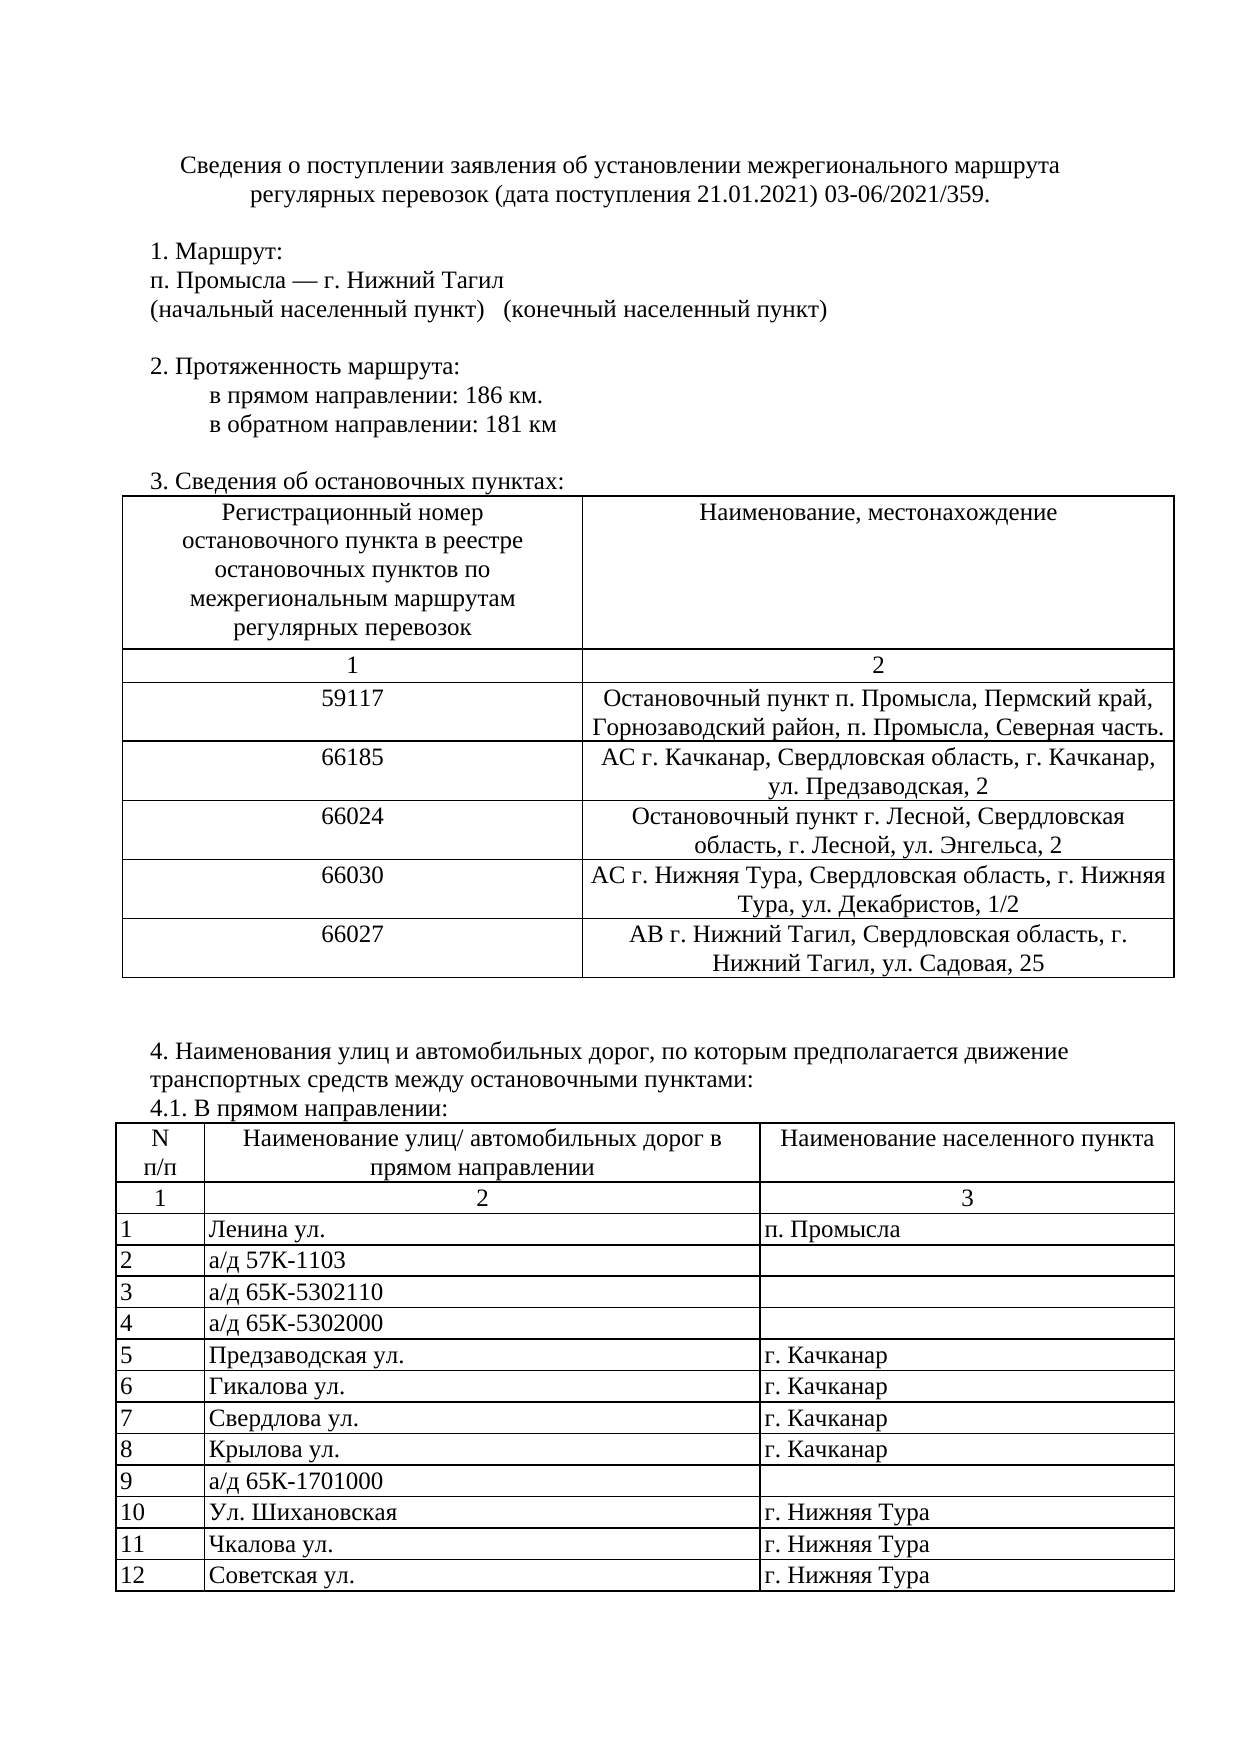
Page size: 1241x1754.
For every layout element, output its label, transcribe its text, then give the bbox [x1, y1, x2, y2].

table_cell г. Нижняя Тура [761, 1560, 1174, 1590]
table_cell 2 [117, 1246, 204, 1275]
table_cell 1 [117, 1214, 204, 1244]
table_cell а/д 65К-5302000 [205, 1308, 759, 1338]
table_cell Ленина ул. [205, 1214, 759, 1244]
table_cell 66024 [123, 801, 582, 858]
table_cell 10 [117, 1497, 204, 1527]
table_cell 12 [117, 1560, 204, 1590]
table_cell Остановочный пункт г. Лесной, Свердловская область, г. Лесной, ул. Энгельса, 2 [583, 801, 1173, 858]
text 1. Маршрут: [150, 236, 1090, 265]
table_cell 7 [117, 1403, 204, 1433]
table_cell Остановочный пункт п. Промысла, Пермский край, Горнозаводский район, п. Промысла, Северная часть. [583, 683, 1173, 740]
table_cell 11 [117, 1529, 204, 1558]
table_cell 5 [117, 1340, 204, 1370]
text 4.1. В прямом направлении: [150, 1093, 1090, 1122]
table_cell 1 [123, 650, 582, 681]
table_cell а/д 65К-1701000 [205, 1466, 759, 1496]
text (начальный населенный пункт) (конечный населенный пункт) [150, 294, 1090, 322]
table_cell г. Нижняя Тура [761, 1529, 1174, 1558]
table_cell 3 [761, 1183, 1174, 1212]
text 2. Протяженность маршрута: [150, 351, 1090, 380]
table_cell а/д 57К-1103 [205, 1246, 759, 1275]
table_cell 8 [117, 1434, 204, 1464]
table_cell [761, 1466, 1174, 1496]
table_header Регистрационный номер остановочного пункта в реестре остановочных пунктов по межрегиональным маршрутам регулярных перевозок [123, 497, 582, 648]
text в обратном направлении: 181 км [150, 409, 1090, 437]
table_cell Советская ул. [205, 1560, 759, 1590]
table_cell г. Качканар [761, 1371, 1174, 1401]
text Сведения о поступлении заявления об установлении межрегионального маршрута регулярных перевозок (дата поступления 21.01.2021) 03-06/2021/359. [150, 150, 1090, 207]
table_cell Предзаводская ул. [205, 1340, 759, 1370]
table_cell 66030 [123, 860, 582, 918]
table_cell г. Качканар [761, 1340, 1174, 1370]
table_cell п. Промысла [761, 1214, 1174, 1244]
table_cell г. Качканар [761, 1434, 1174, 1464]
table_cell 66185 [123, 742, 582, 799]
text 3. Сведения об остановочных пунктах: [150, 466, 1090, 495]
table_cell 3 [117, 1277, 204, 1307]
table_cell 1 [117, 1183, 204, 1212]
table_cell 59117 [123, 683, 582, 740]
text в прямом направлении: 186 км. [150, 380, 1090, 409]
table_cell АВ г. Нижний Тагил, Свердловская область, г. Нижний Тагил, ул. Садовая, 25 [583, 919, 1173, 977]
table_cell [761, 1308, 1174, 1338]
table_cell Гикалова ул. [205, 1371, 759, 1401]
table_cell Чкалова ул. [205, 1529, 759, 1558]
table_cell Свердлова ул. [205, 1403, 759, 1433]
table_cell г. Качканар [761, 1403, 1174, 1433]
table_cell 9 [117, 1466, 204, 1496]
table_cell Крылова ул. [205, 1434, 759, 1464]
table_cell а/д 65К-5302110 [205, 1277, 759, 1307]
table_cell АС г. Нижняя Тура, Свердловская область, г. Нижняя Тура, ул. Декабристов, 1/2 [583, 860, 1173, 918]
table_cell Ул. Шихановская [205, 1497, 759, 1527]
table_header N п/п [117, 1124, 204, 1181]
table_cell [761, 1246, 1174, 1275]
table_cell [761, 1277, 1174, 1307]
table_header Наименование улиц/ автомобильных дорог в прямом направлении [205, 1124, 759, 1181]
table_header Наименование, местонахождение [583, 497, 1173, 648]
text п. Промысла — г. Нижний Тагил [150, 265, 1090, 294]
table_cell 6 [117, 1371, 204, 1401]
text 4. Наименования улиц и автомобильных дорог, по которым предполагается движение транспортных средств между остановочными пунктами: [150, 1036, 1090, 1093]
table_cell 2 [205, 1183, 759, 1212]
table_cell 2 [583, 650, 1173, 681]
table_header Наименование населенного пункта [761, 1124, 1174, 1181]
table_cell г. Нижняя Тура [761, 1497, 1174, 1527]
table_cell 4 [117, 1308, 204, 1338]
table_cell 66027 [123, 919, 582, 977]
table_cell АС г. Качканар, Свердловская область, г. Качканар, ул. Предзаводская, 2 [583, 742, 1173, 799]
